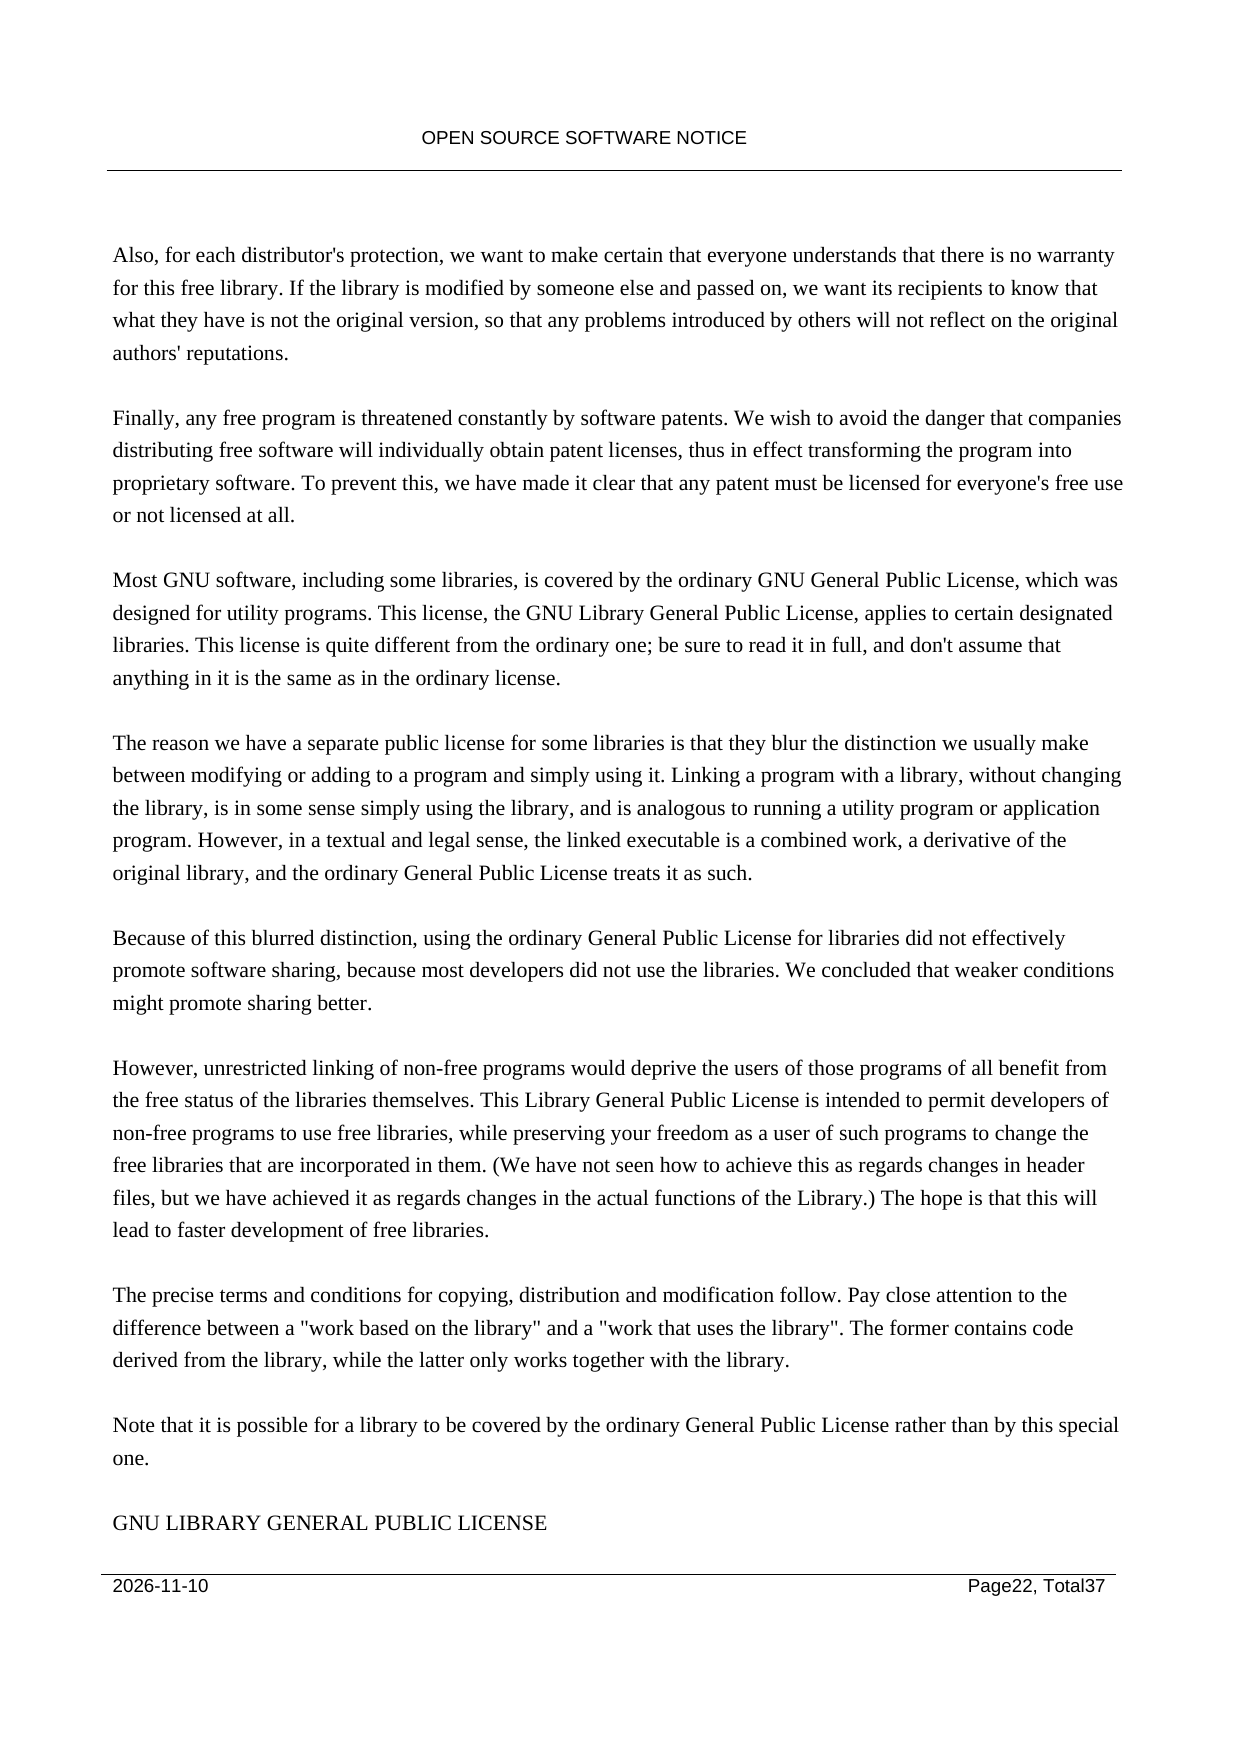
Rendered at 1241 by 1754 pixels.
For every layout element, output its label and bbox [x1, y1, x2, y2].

text [112, 206, 1128, 1539]
